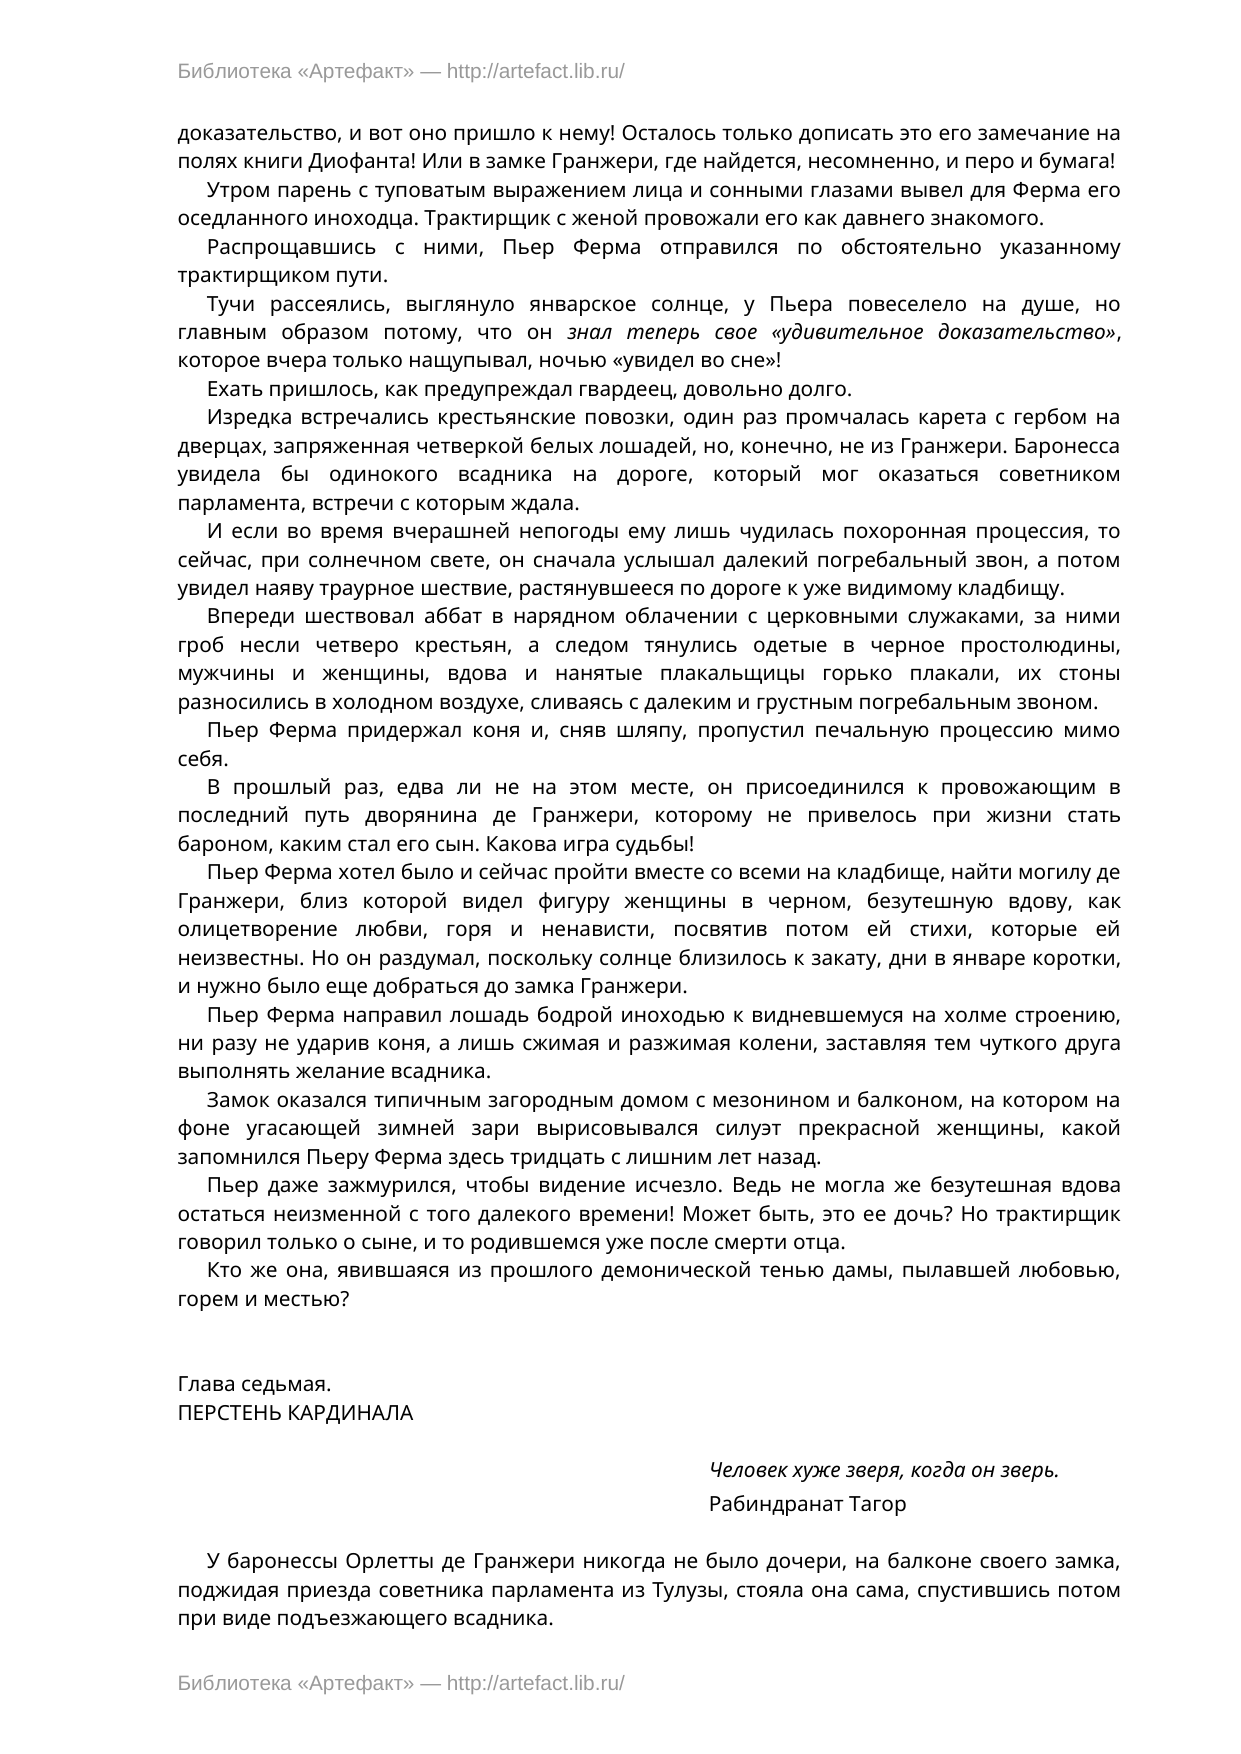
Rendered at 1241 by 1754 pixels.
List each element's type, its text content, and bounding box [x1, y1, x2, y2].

subtitle ПЕРСТЕНЬ КАРДИНАЛА [177, 1398, 1122, 1426]
text Утром парень с туповатым выражением лица и сонными глазами вывел для Ферма его оседланного иноходца. Трактирщик с женой провожали его как давнего знакомого. [177, 175, 1122, 232]
text Рабиндранат Тагор [709, 1489, 1122, 1518]
text И доказать это во сне не составляло никакого труда, недаром он в присутствии Луизы, подчиняясь своему математическому чутью, написал, что уже имеет удивительное доказательство, и вот оно пришло к нему! Осталось только дописать это его замечание на полях книги Диофанта! Или в замке Гранжери, где найдется, несомненно, и перо и бумага! [177, 118, 1122, 175]
text Кто же она, явившаяся из прошлого демонической тенью дамы, пылавшей любовью, горем и местью? [177, 1256, 1122, 1312]
text Тучи рассеялись, выглянуло январское солнце, у Пьера повеселело на душе, но главным образом потому, что он знал теперь свое «удивительное доказательство», которое вчера только нащупывал, ночью «увидел во сне»! [177, 289, 1122, 374]
text В прошлый раз, едва ли не на этом месте, он присоединился к провожающим в последний путь дворянина де Гранжери, которому не привелось при жизни стать бароном, каким стал его сын. Какова игра судьбы! [177, 772, 1122, 857]
text Человек хуже зверя, когда он зверь. [709, 1455, 1122, 1483]
text Ехать пришлось, как предупреждал гвардеец, довольно долго. [177, 374, 1122, 402]
subtitle Глава седьмая. [177, 1369, 1122, 1398]
text У баронессы Орлетты де Гранжери никогда не было дочери, на балконе своего замка, поджидая приезда советника парламента из Тулузы, стояла она сама, спустившись потом при виде подъезжающего всадника. [177, 1546, 1122, 1632]
text Изредка встречались крестьянские повозки, один раз промчалась карета с гербом на дверцах, запряженная четверкой белых лошадей, но, конечно, не из Гранжери. Баронесса увидела бы одинокого всадника на дороге, который мог оказаться советником парламента, встречи с которым ждала. [177, 402, 1122, 516]
text Распрощавшись с ними, Пьер Ферма отправился по обстоятельно указанному трактирщиком пути. [177, 232, 1122, 289]
text Пьер Ферма хотел было и сейчас пройти вместе со всеми на кладбище, найти могилу де Гранжери, близ которой видел фигуру женщины в черном, безутешную вдову, как олицетворение любви, горя и ненависти, посвятив потом ей стихи, которые ей неизвестны. Но он раздумал, поскольку солнце близилось к закату, дни в январе коротки, и нужно было еще добраться до замка Гранжери. [177, 857, 1122, 1000]
text Пьер Ферма направил лошадь бодрой иноходью к видневшемуся на холме строению, ни разу не ударив коня, а лишь сжимая и разжимая колени, заставляя тем чуткого друга выполнять желание всадника. [177, 1000, 1122, 1085]
text Пьер даже зажмурился, чтобы видение исчезло. Ведь не могла же безутешная вдова остаться неизменной с того далекого времени! Может быть, это ее дочь? Но трактирщик говорил только о сыне, и то родившемся уже после смерти отца. [177, 1170, 1122, 1256]
text Впереди шествовал аббат в нарядном облачении с церковными служаками, за ними гроб несли четверо крестьян, а следом тянулись одетые в черное простолюдины, мужчины и женщины, вдова и нанятые плакальщицы горько плакали, их стоны разносились в холодном воздухе, сливаясь с далеким и грустным погребальным звоном. [177, 602, 1122, 715]
text Замок оказался типичным загородным домом с мезонином и балконом, на котором на фоне угасающей зимней зари вырисовывался силуэт прекрасной женщины, какой запомнился Пьеру Ферма здесь тридцать с лишним лет назад. [177, 1085, 1122, 1170]
text Пьер Ферма придержал коня и, сняв шляпу, пропустил печальную процессию мимо себя. [177, 715, 1122, 772]
text И если во время вчерашней непогоды ему лишь чудилась похоронная процессия, то сейчас, при солнечном свете, он сначала услышал далекий погребальный звон, а потом увидел наяву траурное шествие, растянувшееся по дороге к уже видимому кладбищу. [177, 516, 1122, 602]
